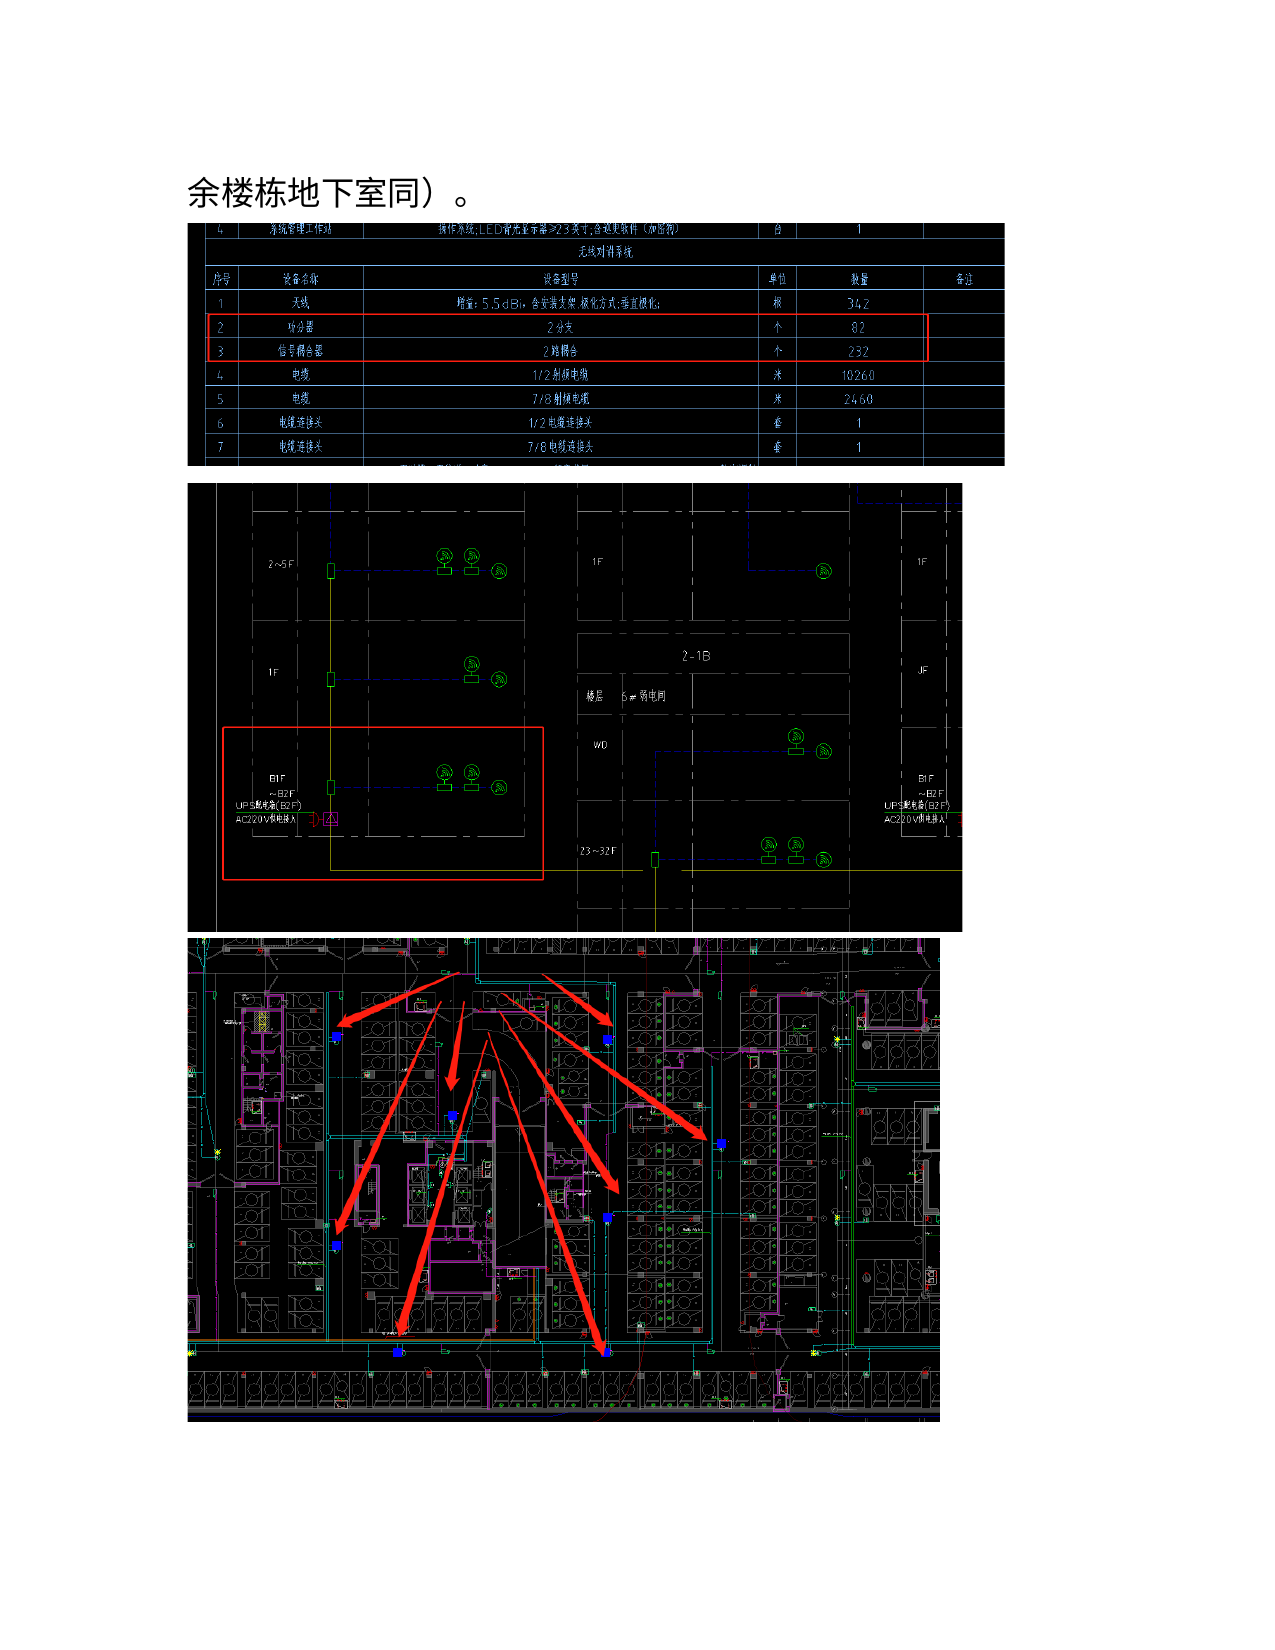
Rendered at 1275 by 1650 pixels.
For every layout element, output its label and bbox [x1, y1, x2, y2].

picture [187, 483, 963, 932]
list [187, 159, 1087, 484]
picture [187, 938, 940, 1422]
picture [187, 223, 1005, 466]
